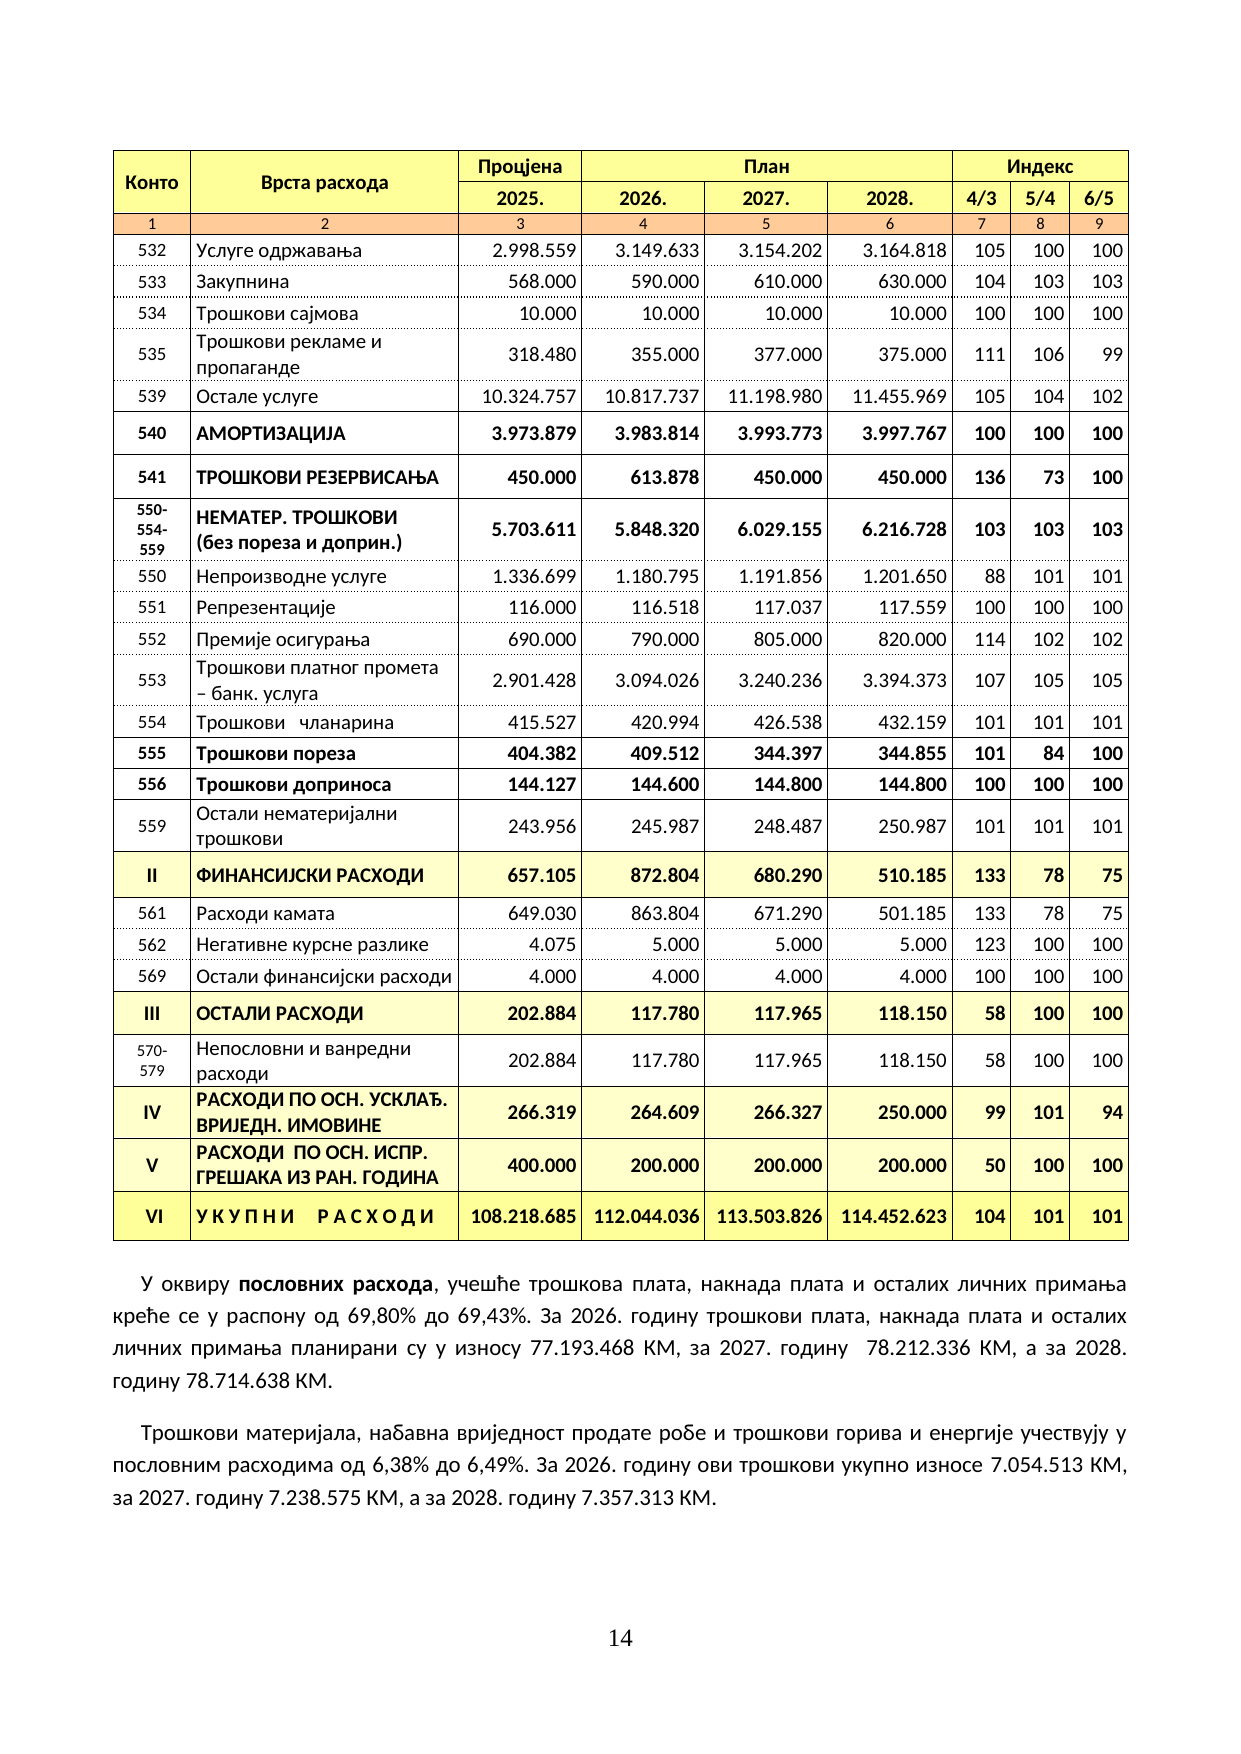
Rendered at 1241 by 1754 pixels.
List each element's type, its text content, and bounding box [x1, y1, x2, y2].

table_cell 415.527 [459, 705, 581, 737]
table_cell 613.878 [582, 455, 704, 498]
table_cell 101 [1011, 560, 1069, 591]
table_cell 100 [1070, 1035, 1128, 1086]
table_cell 100 [1070, 769, 1128, 799]
table_cell 561 [114, 898, 190, 928]
table_cell 3.973.879 [459, 412, 581, 454]
table_cell 100 [1070, 1139, 1128, 1191]
table_cell 117.780 [582, 1035, 704, 1086]
table_cell 113.503.826 [705, 1192, 827, 1240]
table_header Врста расхода [191, 151, 458, 212]
table_cell 100 [1070, 412, 1128, 454]
table_cell 100 [953, 591, 1010, 622]
table_cell РАСХОДИ ПО ОСН. УСКЛАЂ. ВРИЈЕДН. ИМОВИНЕ [191, 1087, 458, 1137]
table_cell 2025. [459, 182, 581, 212]
table_cell 5.848.320 [582, 499, 704, 560]
table_cell 250.000 [828, 1087, 952, 1137]
table_cell 101 [953, 738, 1010, 768]
table_cell 100 [1011, 769, 1069, 799]
table_cell 75 [1070, 898, 1128, 928]
table_cell 409.512 [582, 738, 704, 768]
table_cell 3 [459, 214, 581, 234]
table_cell 100 [1070, 992, 1128, 1034]
table_cell 100 [953, 769, 1010, 799]
table_cell 105 [953, 380, 1010, 411]
table_cell 102 [1070, 380, 1128, 411]
table_cell 243.956 [459, 800, 581, 851]
table_cell 104 [1011, 380, 1069, 411]
table_cell 10.324.757 [459, 380, 581, 411]
table_cell 1 [114, 214, 190, 234]
table_cell 790.000 [582, 622, 704, 653]
table_cell 568.000 [459, 265, 581, 296]
table_cell 200.000 [828, 1139, 952, 1191]
table_cell 9 [1070, 214, 1128, 234]
table_cell 5 [705, 214, 827, 234]
table_cell 10.817.737 [582, 380, 704, 411]
table_cell 820.000 [828, 622, 952, 653]
table_cell 5.703.611 [459, 499, 581, 560]
table_cell 540 [114, 412, 190, 454]
table_cell 202.884 [459, 1035, 581, 1086]
table_cell 450.000 [705, 455, 827, 498]
table_cell Премије осигурања [191, 622, 458, 653]
table_cell 450.000 [828, 455, 952, 498]
table_cell 551 [114, 591, 190, 622]
table_cell Расходи камата [191, 898, 458, 928]
table_cell 6/5 [1070, 182, 1128, 212]
table_cell 101 [1011, 705, 1069, 737]
table_cell 101 [1070, 705, 1128, 737]
table_cell 2.998.559 [459, 235, 581, 265]
table_cell 50 [953, 1139, 1010, 1191]
table_cell Остале услуге [191, 380, 458, 411]
table_cell 2028. [828, 182, 952, 212]
table_cell 344.397 [705, 738, 827, 768]
table_cell 75 [1070, 852, 1128, 897]
table_cell 5.000 [582, 928, 704, 959]
table_cell 4.000 [705, 959, 827, 991]
table_cell 420.994 [582, 705, 704, 737]
table_cell 103 [1070, 265, 1128, 296]
table_cell Остали финансијски расходи [191, 959, 458, 991]
table_cell 99 [953, 1087, 1010, 1137]
table_cell 100 [953, 296, 1010, 328]
table_cell 649.030 [459, 898, 581, 928]
table_cell 200.000 [705, 1139, 827, 1191]
table_cell 117.037 [705, 591, 827, 622]
table_cell 101 [1011, 800, 1069, 851]
table_cell 100 [1011, 296, 1069, 328]
table_cell 144.127 [459, 769, 581, 799]
table_cell VI [114, 1192, 190, 1240]
table_cell 805.000 [705, 622, 827, 653]
table_cell 3.997.767 [828, 412, 952, 454]
table_cell 6.029.155 [705, 499, 827, 560]
table_cell 103 [1011, 499, 1069, 560]
table_cell 144.800 [705, 769, 827, 799]
table_cell 375.000 [828, 328, 952, 379]
table_cell 532 [114, 235, 190, 265]
table_cell 103 [953, 499, 1010, 560]
table_cell Услуге одржавања [191, 235, 458, 265]
table_cell 103 [1011, 265, 1069, 296]
table_cell 88 [953, 560, 1010, 591]
table_cell 100 [953, 412, 1010, 454]
table_cell Репрезентације [191, 591, 458, 622]
table_cell 555 [114, 738, 190, 768]
table_cell 144.800 [828, 769, 952, 799]
table_cell II [114, 852, 190, 897]
table_cell НЕМАТЕР. ТРОШКОВИ (без пореза и доприн.) [191, 499, 458, 560]
table_cell 116.000 [459, 591, 581, 622]
table_cell Остали нематеријални трошкови [191, 800, 458, 851]
table_cell 863.804 [582, 898, 704, 928]
table_cell 100 [1011, 1139, 1069, 1191]
table_cell 3.154.202 [705, 235, 827, 265]
table_cell 1.191.856 [705, 560, 827, 591]
table_cell 539 [114, 380, 190, 411]
table_cell 10.000 [459, 296, 581, 328]
table_cell 533 [114, 265, 190, 296]
table_cell 100 [1011, 1035, 1069, 1086]
table_cell 117.965 [705, 992, 827, 1034]
table_cell 562 [114, 928, 190, 959]
table_cell 450.000 [459, 455, 581, 498]
table_cell 100 [1011, 235, 1069, 265]
table_cell 101 [1070, 1192, 1128, 1240]
table_cell 100 [1070, 738, 1128, 768]
table_cell 4.000 [459, 959, 581, 991]
table_cell У К У П Н И Р А С Х О Д И [191, 1192, 458, 1240]
table_header Конто [114, 151, 190, 212]
table_cell 556 [114, 769, 190, 799]
table_cell 3.993.773 [705, 412, 827, 454]
table_cell 1.201.650 [828, 560, 952, 591]
table_cell 501.185 [828, 898, 952, 928]
table_cell 2 [191, 214, 458, 234]
table_cell 100 [1011, 992, 1069, 1034]
table_cell V [114, 1139, 190, 1191]
table_cell 569 [114, 959, 190, 991]
table_cell 550 [114, 560, 190, 591]
table_cell 541 [114, 455, 190, 498]
table_cell 111 [953, 328, 1010, 379]
table_cell 58 [953, 1035, 1010, 1086]
table_cell 73 [1011, 455, 1069, 498]
table_cell 100 [1070, 296, 1128, 328]
table_cell АМОРТИЗАЦИЈА [191, 412, 458, 454]
table_cell 4 [582, 214, 704, 234]
table_cell РАСХОДИ ПО ОСН. ИСПР. ГРЕШАКА ИЗ РАН. ГОДИНА [191, 1139, 458, 1191]
table_cell ОСТАЛИ РАСХОДИ [191, 992, 458, 1034]
table_cell 10.000 [828, 296, 952, 328]
table_cell 123 [953, 928, 1010, 959]
table_cell 102 [1011, 622, 1069, 653]
table_cell 103 [1070, 499, 1128, 560]
table_cell 264.609 [582, 1087, 704, 1137]
table_cell 610.000 [705, 265, 827, 296]
table_cell 78 [1011, 852, 1069, 897]
table_cell 553 [114, 654, 190, 705]
table_cell 112.044.036 [582, 1192, 704, 1240]
table_cell ФИНАНСИЈСКИ РАСХОДИ [191, 852, 458, 897]
table_cell 552 [114, 622, 190, 653]
table_cell III [114, 992, 190, 1034]
table_cell 11.198.980 [705, 380, 827, 411]
table_cell 400.000 [459, 1139, 581, 1191]
table_cell 432.159 [828, 705, 952, 737]
table_cell 105 [1011, 654, 1069, 705]
table_cell 344.855 [828, 738, 952, 768]
table_cell Трошкови платног промета – банк. услуга [191, 654, 458, 705]
table_cell 200.000 [582, 1139, 704, 1191]
table_cell 5.000 [828, 928, 952, 959]
table_cell 377.000 [705, 328, 827, 379]
table_cell 2027. [705, 182, 827, 212]
table_cell 10.000 [582, 296, 704, 328]
table_cell 3.164.818 [828, 235, 952, 265]
table_cell 4.000 [828, 959, 952, 991]
table_cell 872.804 [582, 852, 704, 897]
table_cell 590.000 [582, 265, 704, 296]
table_header План [582, 151, 952, 181]
table_cell 100 [1011, 412, 1069, 454]
table_cell 107 [953, 654, 1010, 705]
table_cell 116.518 [582, 591, 704, 622]
table_cell Непословни и ванредни расходи [191, 1035, 458, 1086]
table_cell 250.987 [828, 800, 952, 851]
table_cell 3.240.236 [705, 654, 827, 705]
table_cell 2026. [582, 182, 704, 212]
table_cell 105 [1070, 654, 1128, 705]
table_cell 101 [953, 800, 1010, 851]
table_cell 102 [1070, 622, 1128, 653]
table_cell 133 [953, 898, 1010, 928]
table_cell 550-554-559 [114, 499, 190, 560]
table_cell 248.487 [705, 800, 827, 851]
table_cell 104 [953, 1192, 1010, 1240]
table_cell 100 [1070, 959, 1128, 991]
table_cell 1.336.699 [459, 560, 581, 591]
table_cell 118.150 [828, 992, 952, 1034]
table_cell 426.538 [705, 705, 827, 737]
table_cell 100 [1011, 959, 1069, 991]
table_cell 1.180.795 [582, 560, 704, 591]
table_cell 630.000 [828, 265, 952, 296]
text Трошкови материјала, набавна вриједност продате робе и трошкови горива и енергије учествују у пословним расходима од 6,38% до 6,49%. За 2026. годину ови трошкови укупно износе 7.054.513 КМ, за 2027. годину 7.238.575 КМ, а за 2028. годину 7.357.313 КМ. [112, 1418, 1128, 1511]
table_cell 559 [114, 800, 190, 851]
table_cell 266.327 [705, 1087, 827, 1137]
table_cell Трошкови чланарина [191, 705, 458, 737]
table_cell 101 [1070, 800, 1128, 851]
table_cell 117.780 [582, 992, 704, 1034]
table_cell 100 [1070, 928, 1128, 959]
table_cell 104 [953, 265, 1010, 296]
table_cell 5.000 [705, 928, 827, 959]
table_cell 101 [1070, 560, 1128, 591]
table_cell 7 [953, 214, 1010, 234]
table_cell 6.216.728 [828, 499, 952, 560]
table_cell Трошкови сајмова [191, 296, 458, 328]
table_cell 3.094.026 [582, 654, 704, 705]
table_cell Трошкови рекламе и пропаганде [191, 328, 458, 379]
table_cell 4.000 [582, 959, 704, 991]
table_cell 554 [114, 705, 190, 737]
table_cell 94 [1070, 1087, 1128, 1137]
table_cell 570-579 [114, 1035, 190, 1086]
table_cell 266.319 [459, 1087, 581, 1137]
table_cell 117.965 [705, 1035, 827, 1086]
table_cell Трошкови доприноса [191, 769, 458, 799]
table_cell 100 [1070, 455, 1128, 498]
table_cell 245.987 [582, 800, 704, 851]
table_cell 6 [828, 214, 952, 234]
table_cell 108.218.685 [459, 1192, 581, 1240]
table_cell IV [114, 1087, 190, 1137]
table_cell 657.105 [459, 852, 581, 897]
table_cell 671.290 [705, 898, 827, 928]
table_cell 100 [1070, 591, 1128, 622]
table_cell 100 [1011, 928, 1069, 959]
table_cell Непроизводне услуге [191, 560, 458, 591]
table_cell 8 [1011, 214, 1069, 234]
table_cell 510.185 [828, 852, 952, 897]
table_cell 318.480 [459, 328, 581, 379]
table_cell ТРОШКОВИ РЕЗЕРВИСАЊА [191, 455, 458, 498]
table_cell 3.394.373 [828, 654, 952, 705]
table_cell 144.600 [582, 769, 704, 799]
table_cell 105 [953, 235, 1010, 265]
table_cell 114.452.623 [828, 1192, 952, 1240]
table_cell 4/3 [953, 182, 1010, 212]
table_cell 534 [114, 296, 190, 328]
table_cell 100 [1011, 591, 1069, 622]
table_cell 84 [1011, 738, 1069, 768]
table_cell 117.559 [828, 591, 952, 622]
table_header Индекс [953, 151, 1128, 181]
table_cell 118.150 [828, 1035, 952, 1086]
table_cell 101 [953, 705, 1010, 737]
table_cell 3.983.814 [582, 412, 704, 454]
table_cell 404.382 [459, 738, 581, 768]
table_cell 355.000 [582, 328, 704, 379]
table_cell 2.901.428 [459, 654, 581, 705]
table_cell Трошкови пореза [191, 738, 458, 768]
table_cell 101 [1011, 1192, 1069, 1240]
table_cell 101 [1011, 1087, 1069, 1137]
table_cell 10.000 [705, 296, 827, 328]
table_header Процјена [459, 151, 581, 181]
table_cell Закупнина [191, 265, 458, 296]
table_cell 5/4 [1011, 182, 1069, 212]
table_cell Негативне курсне разлике [191, 928, 458, 959]
table_cell 106 [1011, 328, 1069, 379]
table_cell 690.000 [459, 622, 581, 653]
table_cell 136 [953, 455, 1010, 498]
table_cell 680.290 [705, 852, 827, 897]
table_cell 3.149.633 [582, 235, 704, 265]
table_cell 99 [1070, 328, 1128, 379]
table_cell 58 [953, 992, 1010, 1034]
table_cell 78 [1011, 898, 1069, 928]
table_cell 202.884 [459, 992, 581, 1034]
table_cell 11.455.969 [828, 380, 952, 411]
table_cell 114 [953, 622, 1010, 653]
table_cell 100 [953, 959, 1010, 991]
table_cell 100 [1070, 235, 1128, 265]
text У оквиру пословних расхода, учешће трошкова плата, накнада плата и осталих личних примања креће се у распону од 69,80% до 69,43%. За 2026. годину трошкови плата, накнада плата и осталих личних примања планирани су у износу 77.193.468 КМ, за 2027. годину 78.212.336 КМ, а за 2028. годину 78.714.638 КМ. [112, 1269, 1128, 1394]
table_cell 4.075 [459, 928, 581, 959]
table_cell 535 [114, 328, 190, 379]
table_cell 133 [953, 852, 1010, 897]
